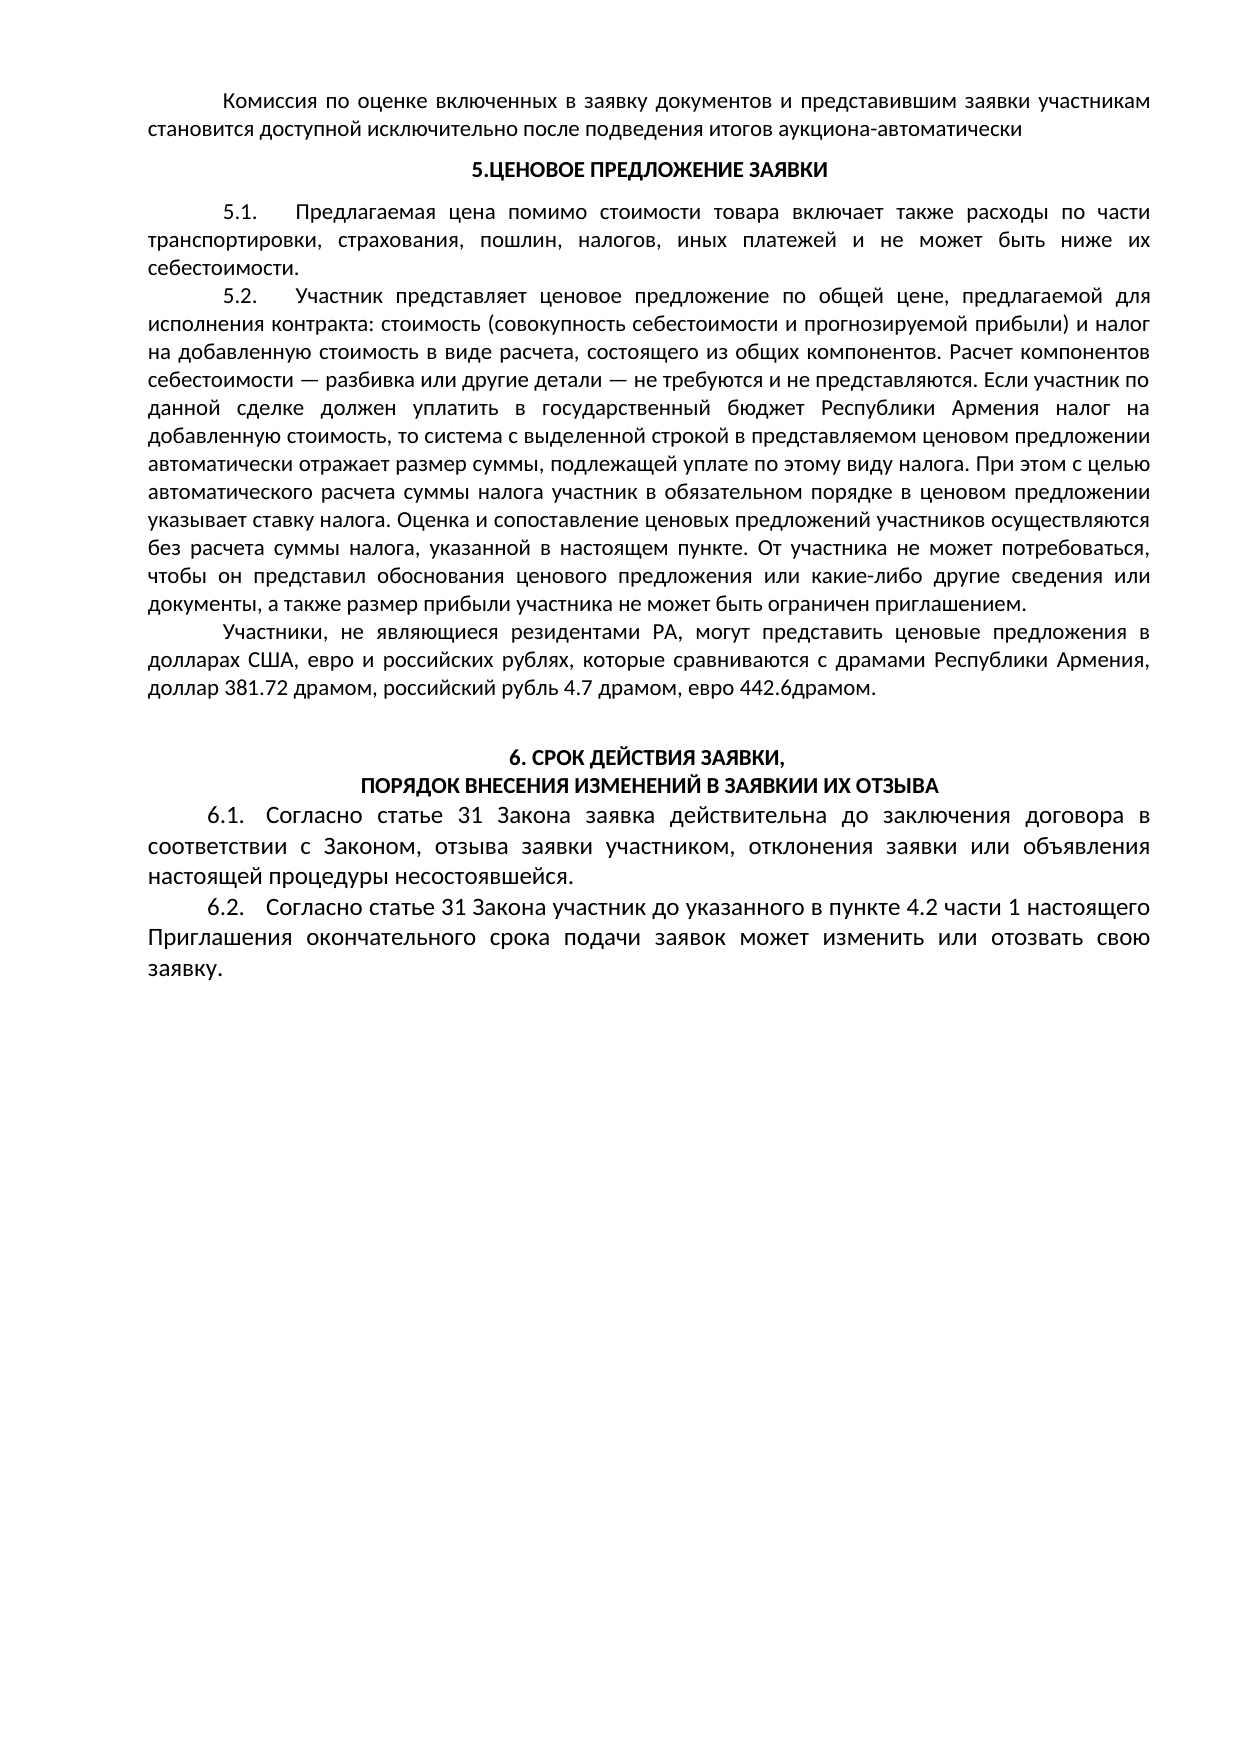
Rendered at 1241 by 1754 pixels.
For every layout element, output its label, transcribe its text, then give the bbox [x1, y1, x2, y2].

text Участники, не являющиеся резидентами РА, могут представить ценовые предложения в долларах США, евро и российских рублях, которые сравниваются с драмами Республики Армения, доллар 381.72 драмом, российский рубль 4.7 драмом, евро 442.6драмом. [148, 617, 1152, 701]
text Комиссия по оценке включенных в заявку документов и представившим заявки участникам становится доступной исключительно после подведения итогов аукциона-автоматически [148, 86, 1152, 142]
text 6.1. Согласно статье 31 Закона заявка действительна до заключения договора в соответствии с Законом, отзыва заявки участником, отклонения заявки или объявления настоящей процедуры несостоявшейся. [148, 799, 1152, 891]
text 6. СРОК ДЕЙСТВИЯ ЗАЯВКИ, ПОРЯДОК ВНЕСЕНИЯ ИЗМЕНЕНИЙ В ЗАЯВКИИ ИХ ОТЗЫВА [207, 743, 1093, 799]
text 5.2. Участник представляет ценовое предложение по общей цене, предлагаемой для исполнения контракта: стоимость (совокупность себестоимости и прогнозируемой прибыли) и налог на добавленную стоимость в виде расчета, состоящего из общих компонентов. Расчет компонентов себестоимости — разбивка или другие детали — не требуются и не представляются. Если участник по данной сделке должен уплатить в государственный бюджет Республики Армения налог на добавленную стоимость, то система с выделенной строкой в представляемом ценовом предложении автоматически отражает размер суммы, подлежащей уплате по этому виду налога. При этом с целью автоматического расчета суммы налога участник в обязательном порядке в ценовом предложении указывает ставку налога. Оценка и сопоставление ценовых предложений участников осуществляются без расчета суммы налога, указанной в настоящем пункте. От участника не может потребоваться, чтобы он представил обоснования ценового предложения или какие-либо другие сведения или документы, а также размер прибыли участника не может быть ограничен приглашением. [148, 281, 1152, 617]
text 5.ЦЕНОВОЕ ПРЕДЛОЖЕНИЕ ЗАЯВКИ [148, 155, 1152, 183]
text 6.2. Согласно статье 31 Закона участник до указанного в пункте 4.2 части 1 настоящего Приглашения окончательного срока подачи заявок может изменить или отозвать свою заявку. [148, 891, 1152, 982]
text 5.1. Предлагаемая цена помимо стоимости товара включает также расходы по части транспортировки, страхования, пошлин, налогов, иных платежей и не может быть ниже их себестоимости. [148, 197, 1152, 281]
